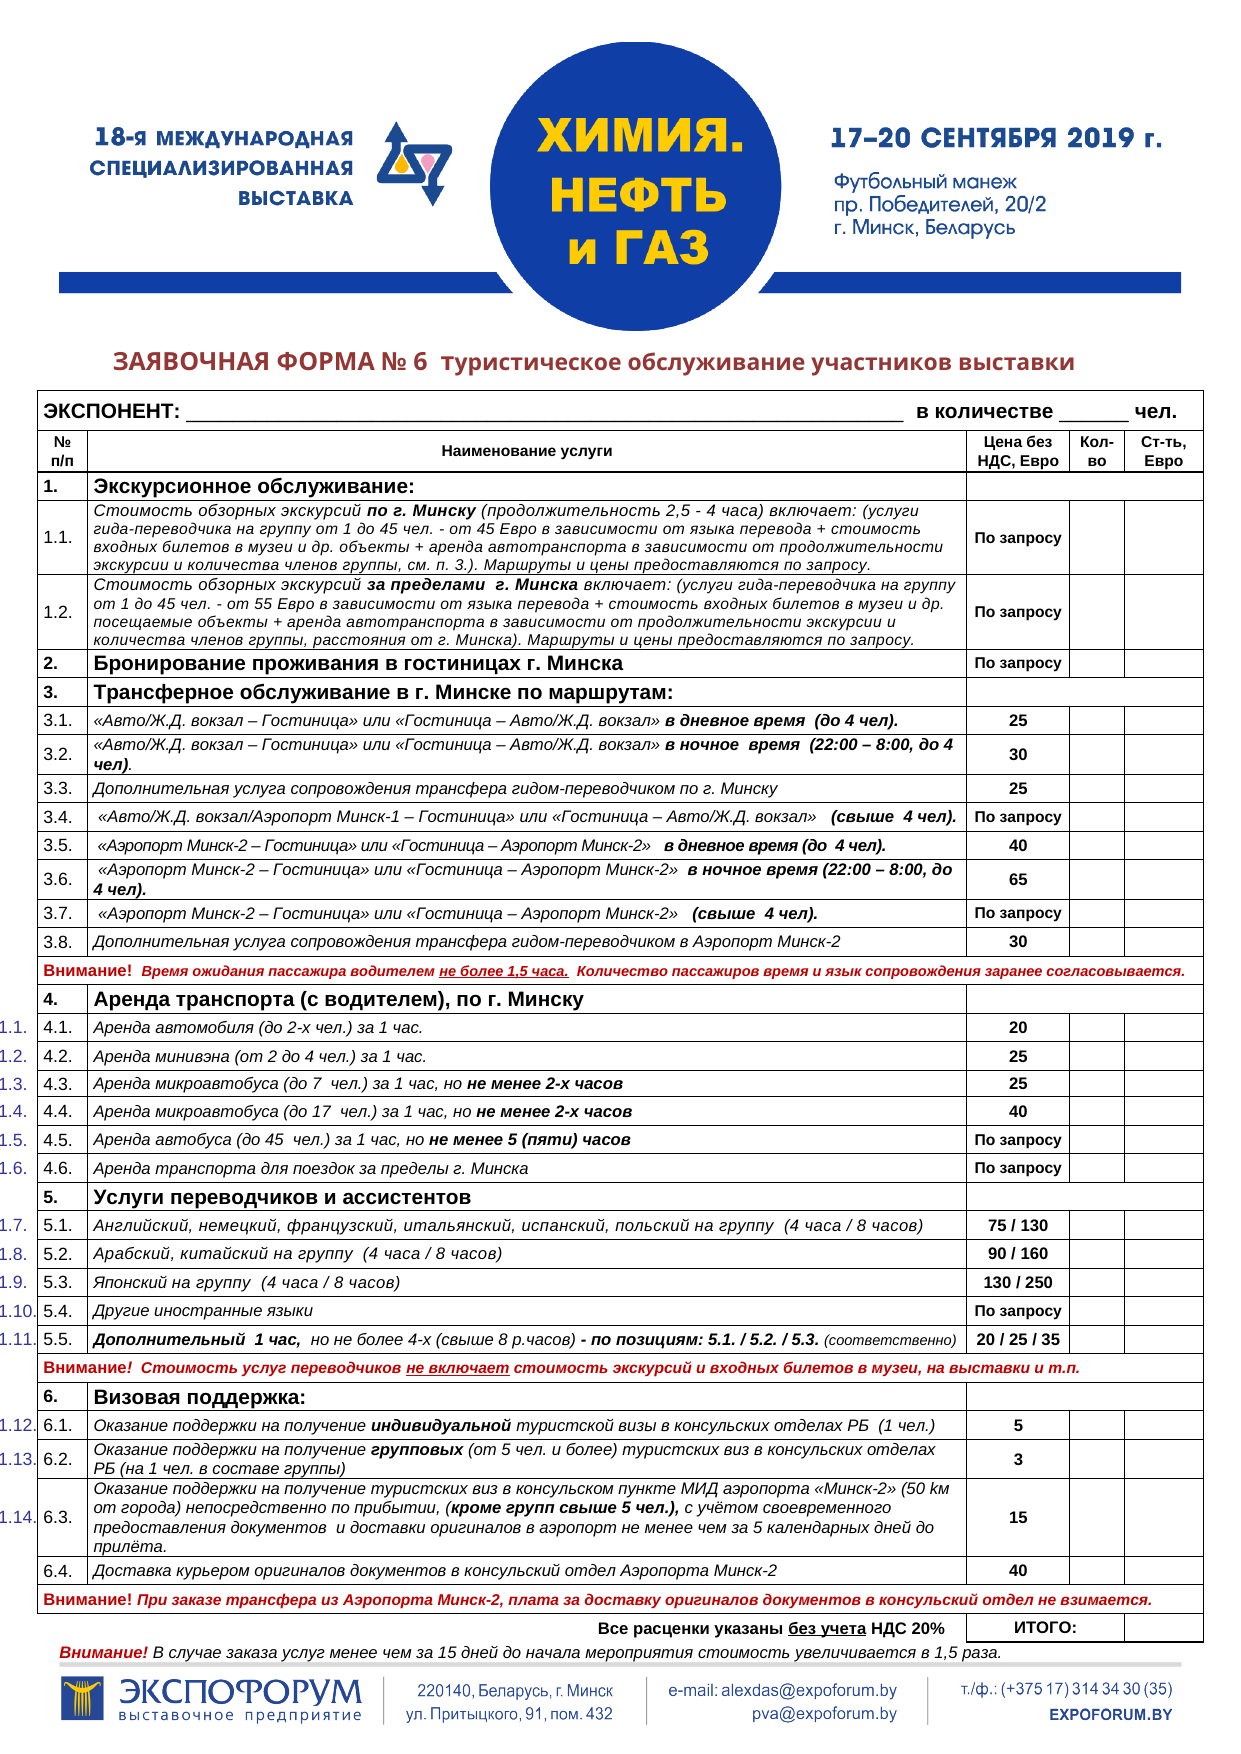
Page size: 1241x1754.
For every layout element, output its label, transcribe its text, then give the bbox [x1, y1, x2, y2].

table_cell [1125, 1479, 1203, 1556]
table_cell Услуги переводчиков и ассистентов [88, 1183, 966, 1210]
table_cell [1070, 707, 1124, 734]
table_cell «Аэропорт Минск-2 – Гостиница» или «Гостиница – Аэропорт Минск-2» (свыше 4 чел). [88, 900, 966, 927]
table_cell По запросу [967, 501, 1069, 574]
table_cell № п/п [38, 431, 87, 471]
table_cell Кол-во [1070, 431, 1124, 471]
table_cell Другие иностранные языки [88, 1297, 966, 1324]
table_cell Наименование услуги [88, 431, 966, 471]
table_cell [1125, 1071, 1203, 1096]
table_cell Доставка курьером оригиналов документов в консульский отдел Аэропорта Минск-2 [88, 1557, 966, 1584]
table_cell «Аэропорт Минск-2 – Гостиница» или «Гостиница – Аэропорт Минск-2» в ночное время (22:00 – 8:00, до 4 чел). [88, 860, 966, 898]
table_cell «Авто/Ж.Д. вокзал – Гостиница» или «Гостиница – Авто/Ж.Д. вокзал» в ночное время (22:00 – 8:00, до 4 чел). [88, 735, 966, 773]
table_cell Цена без НДС, Евро [967, 431, 1069, 471]
table_cell [1070, 928, 1124, 956]
table_cell 5.5. [38, 1326, 87, 1353]
table_cell 2. [38, 650, 87, 677]
table_cell Все расценки указаны без учета НДС 20% [37, 1614, 966, 1641]
table_cell [967, 678, 1203, 706]
table_cell 3.3. [38, 775, 87, 802]
table_cell 6.3. [38, 1479, 87, 1556]
table_cell Внимание! При заказе трансфера из Аэропорта Минск-2, плата за доставку оригиналов документов в консульский отдел не взимается. [38, 1585, 1203, 1613]
table_cell 3. [38, 678, 87, 706]
table_cell 25 [967, 1071, 1069, 1096]
table_cell «Аэропорт Минск-2 – Гостиница» или «Гостиница – Аэропорт Минск-2» в дневное время (до 4 чел). [88, 832, 966, 859]
table_cell Дополнительная услуга сопровождения трансфера гидом-переводчиком в Аэропорт Минск-2 [88, 928, 966, 956]
table_cell Внимание! Время ожидания пассажира водителем не более 1,5 часа. Количество пассажиров время и язык сопровождения заранее согласовывается. [38, 957, 1203, 984]
table_cell 4.6. [38, 1154, 87, 1182]
table_cell Аренда транспорта (с водителем), по г. Минску [88, 985, 966, 1013]
table_cell Экскурсионное обслуживание: [88, 473, 966, 500]
table_cell [1125, 735, 1203, 773]
table_cell По запросу [967, 1126, 1069, 1153]
table_cell 30 [967, 928, 1069, 956]
table_cell Стоимость обзорных экскурсий за пределами г. Минска включает: (услуги гида-переводчика на группу от 1 до 45 чел. - от 55 Евро в зависимости от языка перевода + стоимость входных билетов в музеи и др. посещаемые объекты + аренда автотранспорта в зависимости от продолжительности экскурсии и количества членов группы, расстояния от г. Минска). Маршруты и цены предоставляются по запросу. [88, 575, 966, 648]
table_cell Дополнительная услуга сопровождения трансфера гидом-переводчиком по г. Минску [88, 775, 966, 802]
table_cell [1125, 803, 1203, 831]
table_cell [1070, 650, 1124, 677]
table_cell [1125, 900, 1203, 927]
table_cell 6.2. [38, 1440, 87, 1478]
table_cell Аренда транспорта для поездок за пределы г. Минска [88, 1154, 966, 1182]
table_cell [1125, 1042, 1203, 1070]
table_cell 130 / 250 [967, 1269, 1069, 1296]
table_cell 65 [967, 860, 1069, 898]
table_cell [1125, 1440, 1203, 1478]
table_cell 6.4. [38, 1557, 87, 1584]
table_cell 3.6. [38, 860, 87, 898]
table_cell По запросу [967, 900, 1069, 927]
table_cell [1125, 707, 1203, 734]
table_cell Дополнительный 1 час, но не более 4-х (свыше 8 р.часов) - по позициям: 5.1. / 5.2. / 5.3. (соответственно) [88, 1326, 966, 1353]
table_cell По запросу [967, 1154, 1069, 1182]
table_cell 6. [38, 1383, 87, 1410]
table_cell 4. [38, 985, 87, 1013]
table_cell 3.1. [38, 707, 87, 734]
table_cell [1070, 1097, 1124, 1125]
table_cell [1125, 1411, 1203, 1439]
table_cell [967, 1183, 1203, 1210]
text Внимание! В случае заказа услуг менее чем за 15 дней до начала мероприятия стоимость увеличивается в 1,5 раза. [59, 1642, 1181, 1662]
table_cell 15 [967, 1479, 1069, 1556]
table_cell 25 [967, 707, 1069, 734]
table_cell [967, 985, 1203, 1013]
table_cell [1070, 501, 1124, 574]
table_cell 40 [967, 832, 1069, 859]
picture [59, 42, 1182, 331]
table_cell [1070, 1557, 1124, 1584]
table_cell 6.1. [38, 1411, 87, 1439]
table_cell 75 / 130 [967, 1211, 1069, 1239]
table_cell 3.2. [38, 735, 87, 773]
table_cell Арабский, китайский на группу (4 часа / 8 часов) [88, 1240, 966, 1267]
picture [59, 1662, 1182, 1725]
table_cell [1125, 1326, 1203, 1353]
table_cell 40 [967, 1097, 1069, 1125]
table_cell 4.2. [38, 1042, 87, 1070]
table_cell 1.2. [38, 575, 87, 648]
table_cell [1125, 1014, 1203, 1041]
table_cell [1070, 775, 1124, 802]
table_cell 3.4. [38, 803, 87, 831]
table_cell [1070, 1240, 1124, 1267]
table_cell Внимание! Стоимость услуг переводчиков не включает стоимость экскурсий и входных билетов в музеи, на выставки и т.п. [38, 1354, 1203, 1382]
table_header ЭКСПОНЕНТ: ______________________________________________________________ в количестве ______ чел. [38, 391, 1203, 430]
table_cell [1125, 1297, 1203, 1324]
table_cell 5 [967, 1411, 1069, 1439]
table_cell Аренда минивэна (от 2 до 4 чел.) за 1 час. [88, 1042, 966, 1070]
table_cell Японский на группу (4 часа / 8 часов) [88, 1269, 966, 1296]
table_cell 5.4. [38, 1297, 87, 1324]
table_cell Трансферное обслуживание в г. Минске по маршрутам: [88, 678, 966, 706]
table_cell [1125, 928, 1203, 956]
table_cell [1070, 1479, 1124, 1556]
table_cell [1070, 832, 1124, 859]
table_cell [1070, 1126, 1124, 1153]
table_cell Ст-ть, Евро [1125, 431, 1203, 471]
table_cell 25 [967, 1042, 1069, 1070]
table_cell [1125, 1211, 1203, 1239]
table_cell 3.5. [38, 832, 87, 859]
table_cell [1125, 1614, 1203, 1641]
table_cell 3.7. [38, 900, 87, 927]
table_cell 5.1. [38, 1211, 87, 1239]
table_cell [1125, 1240, 1203, 1267]
table_cell Аренда микроавтобуса (до 7 чел.) за 1 час, но не менее 2-х часов [88, 1071, 966, 1096]
table_cell [1070, 1042, 1124, 1070]
table_cell [1070, 1440, 1124, 1478]
table_cell Визовая поддержка: [88, 1383, 966, 1410]
text ЗАЯВОЧНАЯ ФОРМА № 6 туристическое обслуживание участников выставки [112, 343, 1181, 377]
table_cell Оказание поддержки на получение туристских виз в консульском пункте МИД аэропорта «Минск-2» (50 kм от города) непосредственно по прибытии, (кроме групп свыше 5 чел.), с учётом своевременного предоставления документов и доставки оригиналов в аэропорт не менее чем за 5 календарных дней до прилёта. [88, 1479, 966, 1556]
table_cell [1125, 1126, 1203, 1153]
table_cell [1125, 860, 1203, 898]
table_cell 90 / 160 [967, 1240, 1069, 1267]
table_cell [1125, 501, 1203, 574]
table_cell 25 [967, 775, 1069, 802]
table_cell [1125, 1097, 1203, 1125]
table_cell Английский, немецкий, французский, итальянский, испанский, польский на группу (4 часа / 8 часов) [88, 1211, 966, 1239]
table_cell 5.2. [38, 1240, 87, 1267]
table_cell [1070, 1071, 1124, 1096]
table_cell 5. [38, 1183, 87, 1210]
table_cell [1070, 1326, 1124, 1353]
table_cell [1070, 900, 1124, 927]
table_cell [967, 473, 1203, 500]
table_cell 30 [967, 735, 1069, 773]
table_cell Аренда микроавтобуса (до 17 чел.) за 1 час, но не менее 2-х часов [88, 1097, 966, 1125]
table_cell По запросу [967, 575, 1069, 648]
table_cell [1070, 1014, 1124, 1041]
table_cell [1070, 860, 1124, 898]
table_cell 40 [967, 1557, 1069, 1584]
table_cell По запросу [967, 1297, 1069, 1324]
table_cell Бронирование проживания в гостиницах г. Минска [88, 650, 966, 677]
table_cell 20 [967, 1014, 1069, 1041]
table_cell [1125, 832, 1203, 859]
table_cell Оказание поддержки на получение групповых (от 5 чел. и более) туристских виз в консульских отделах РБ (на 1 чел. в составе группы) [88, 1440, 966, 1478]
table_cell 1. [38, 473, 87, 500]
table_cell 4.3. [38, 1071, 87, 1096]
table_cell [1070, 1211, 1124, 1239]
table_cell [1070, 735, 1124, 773]
table_cell [1125, 1557, 1203, 1584]
table_cell «Авто/Ж.Д. вокзал/Аэропорт Минск-1 – Гостиница» или «Гостиница – Авто/Ж.Д. вокзал» (свыше 4 чел). [88, 803, 966, 831]
table_cell 4.4. [38, 1097, 87, 1125]
table_cell [1125, 1154, 1203, 1182]
table_cell [1070, 803, 1124, 831]
table_cell [1125, 575, 1203, 648]
table_cell «Авто/Ж.Д. вокзал – Гостиница» или «Гостиница – Авто/Ж.Д. вокзал» в дневное время (до 4 чел). [88, 707, 966, 734]
table_cell ИТОГО: [967, 1614, 1124, 1641]
table_cell По запросу [967, 803, 1069, 831]
table_cell 3.8. [38, 928, 87, 956]
table_cell [967, 1383, 1203, 1410]
table_cell [1125, 1269, 1203, 1296]
table_cell 5.3. [38, 1269, 87, 1296]
table_cell По запросу [967, 650, 1069, 677]
table_cell 3 [967, 1440, 1069, 1478]
table_cell 4.1. [38, 1014, 87, 1041]
table_cell [1070, 575, 1124, 648]
table_cell [1070, 1411, 1124, 1439]
table_cell 4.5. [38, 1126, 87, 1153]
table_cell [1070, 1154, 1124, 1182]
table_cell [1070, 1297, 1124, 1324]
table_cell 20 / 25 / 35 [967, 1326, 1069, 1353]
table_cell 1.1. [38, 501, 87, 574]
table_cell [1125, 775, 1203, 802]
table_cell Стоимость обзорных экскурсий по г. Минску (продолжительность 2,5 - 4 часа) включает: (услуги гида-переводчика на группу от 1 до 45 чел. - от 45 Евро в зависимости от языка перевода + стоимость входных билетов в музеи и др. объекты + аренда автотранспорта в зависимости от продолжительности экскурсии и количества членов группы, см. п. 3.). Маршруты и цены предоставляются по запросу. [88, 501, 966, 574]
table_cell Аренда автобуса (до 45 чел.) за 1 час, но не менее 5 (пяти) часов [88, 1126, 966, 1153]
table_cell [1125, 650, 1203, 677]
table_cell Аренда автомобиля (до 2-х чел.) за 1 час. [88, 1014, 966, 1041]
table_cell [1070, 1269, 1124, 1296]
table_cell Оказание поддержки на получение индивидуальной туристской визы в консульских отделах РБ (1 чел.) [88, 1411, 966, 1439]
